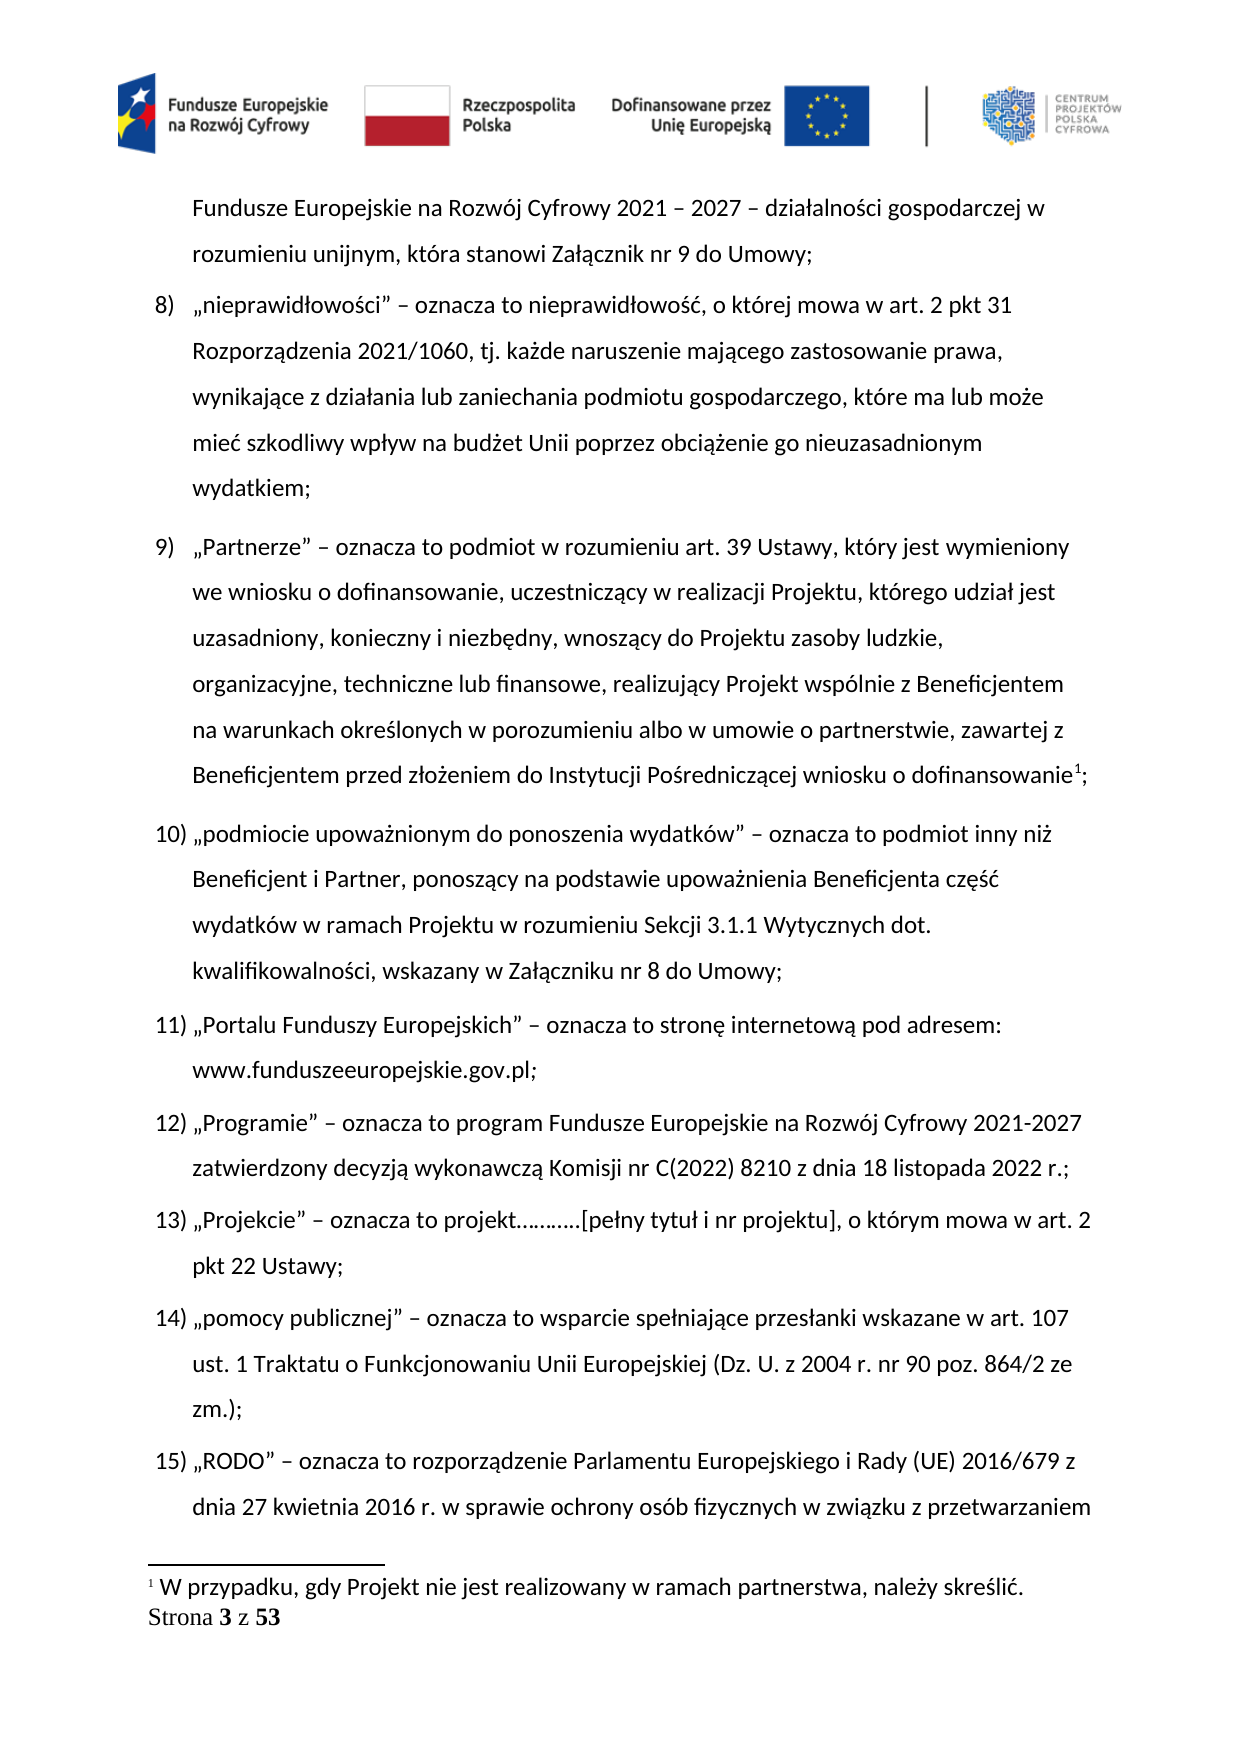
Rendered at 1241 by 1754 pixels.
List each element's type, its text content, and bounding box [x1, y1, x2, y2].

list „nieprawidłowości” – oznacza to nieprawidłowość, o której mowa w art. 2 pkt 31 Rozporządzenia 2021/1060, tj. każde naruszenie mającego zastosowanie prawa, wynikające z działania lub zaniechania podmiotu gospodarczego, które ma lub może mieć szkodliwy wpływ na budżet Unii poprzez obciążenie go nieuzasadnionym wydatkiem; [154, 290, 1093, 503]
list „Programie” – oznacza to program Fundusze Europejskie na Rozwój Cyfrowy 2021-2027 zatwierdzony decyzją wykonawczą Komisji nr C(2022) 8210 z dnia 18 listopada 2022 r.; [154, 1107, 1093, 1183]
list „podmiocie upoważnionym do ponoszenia wydatków” – oznacza to podmiot inny niż Beneficjent i Partner, ponoszący na podstawie upoważnienia Beneficjenta część wydatków w ramach Projektu w rozumieniu Sekcji 3.1.1 Wytycznych dot. kwalifikowalności, wskazany w Załączniku nr 8 do Umowy; [154, 818, 1093, 985]
list „Portalu Funduszy Europejskich” – oznacza to stronę internetową pod adresem: www.funduszeeuropejskie.gov.pl; [154, 1009, 1093, 1085]
picture [118, 73, 1122, 154]
list „Partnerze” – oznacza to podmiot w rozumieniu art. 39 Ustawy, który jest wymieniony we wniosku o dofinansowanie, uczestniczący w realizacji Projektu, którego udział jest uzasadniony, konieczny i niezbędny, wnoszący do Projektu zasoby ludzkie, organizacyjne, techniczne lub finansowe, realizujący Projekt wspólnie z Beneficjentem na warunkach określonych w porozumieniu albo w umowie o partnerstwie, zawartej z Beneficjentem przed złożeniem do Instytucji Pośredniczącej wniosku o dofinansowanie; [154, 531, 1093, 790]
list „Projekcie” – oznacza to projekt………..[pełny tytuł i nr projektu], o którym mowa w art. 2 pkt 22 Ustawy; [154, 1204, 1093, 1281]
list „pomocy publicznej” – oznacza to wsparcie spełniające przesłanki wskazane w art. 107 ust. 1 Traktatu o Funkcjonowaniu Unii Europejskiej (Dz. U. z 2004 r. nr 90 poz. 864/2 ze zm.); [154, 1302, 1093, 1424]
